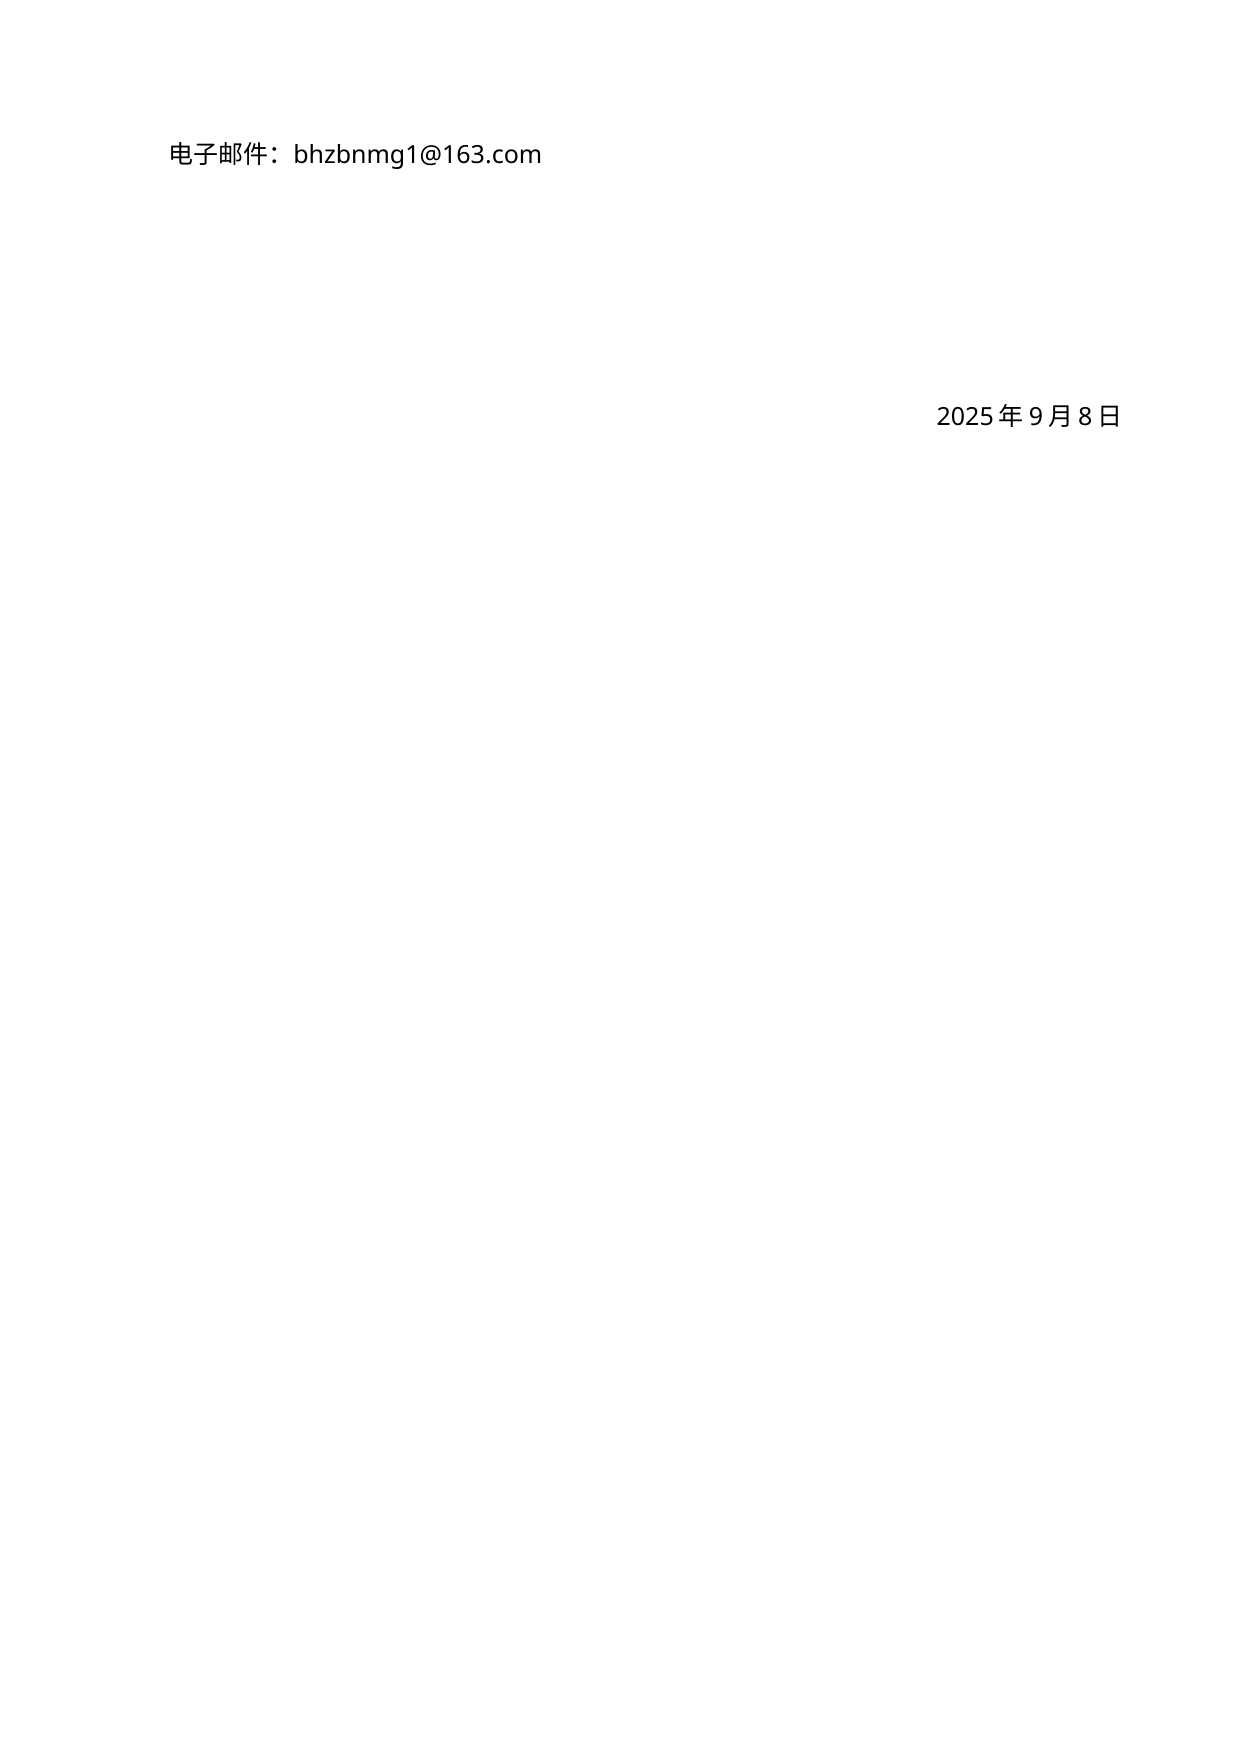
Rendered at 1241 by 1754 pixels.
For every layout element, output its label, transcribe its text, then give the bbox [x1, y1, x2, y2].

text 2025年9月8日 [118, 382, 1122, 448]
text 电子邮件：bhzbnmg1@163.com [118, 120, 1122, 186]
